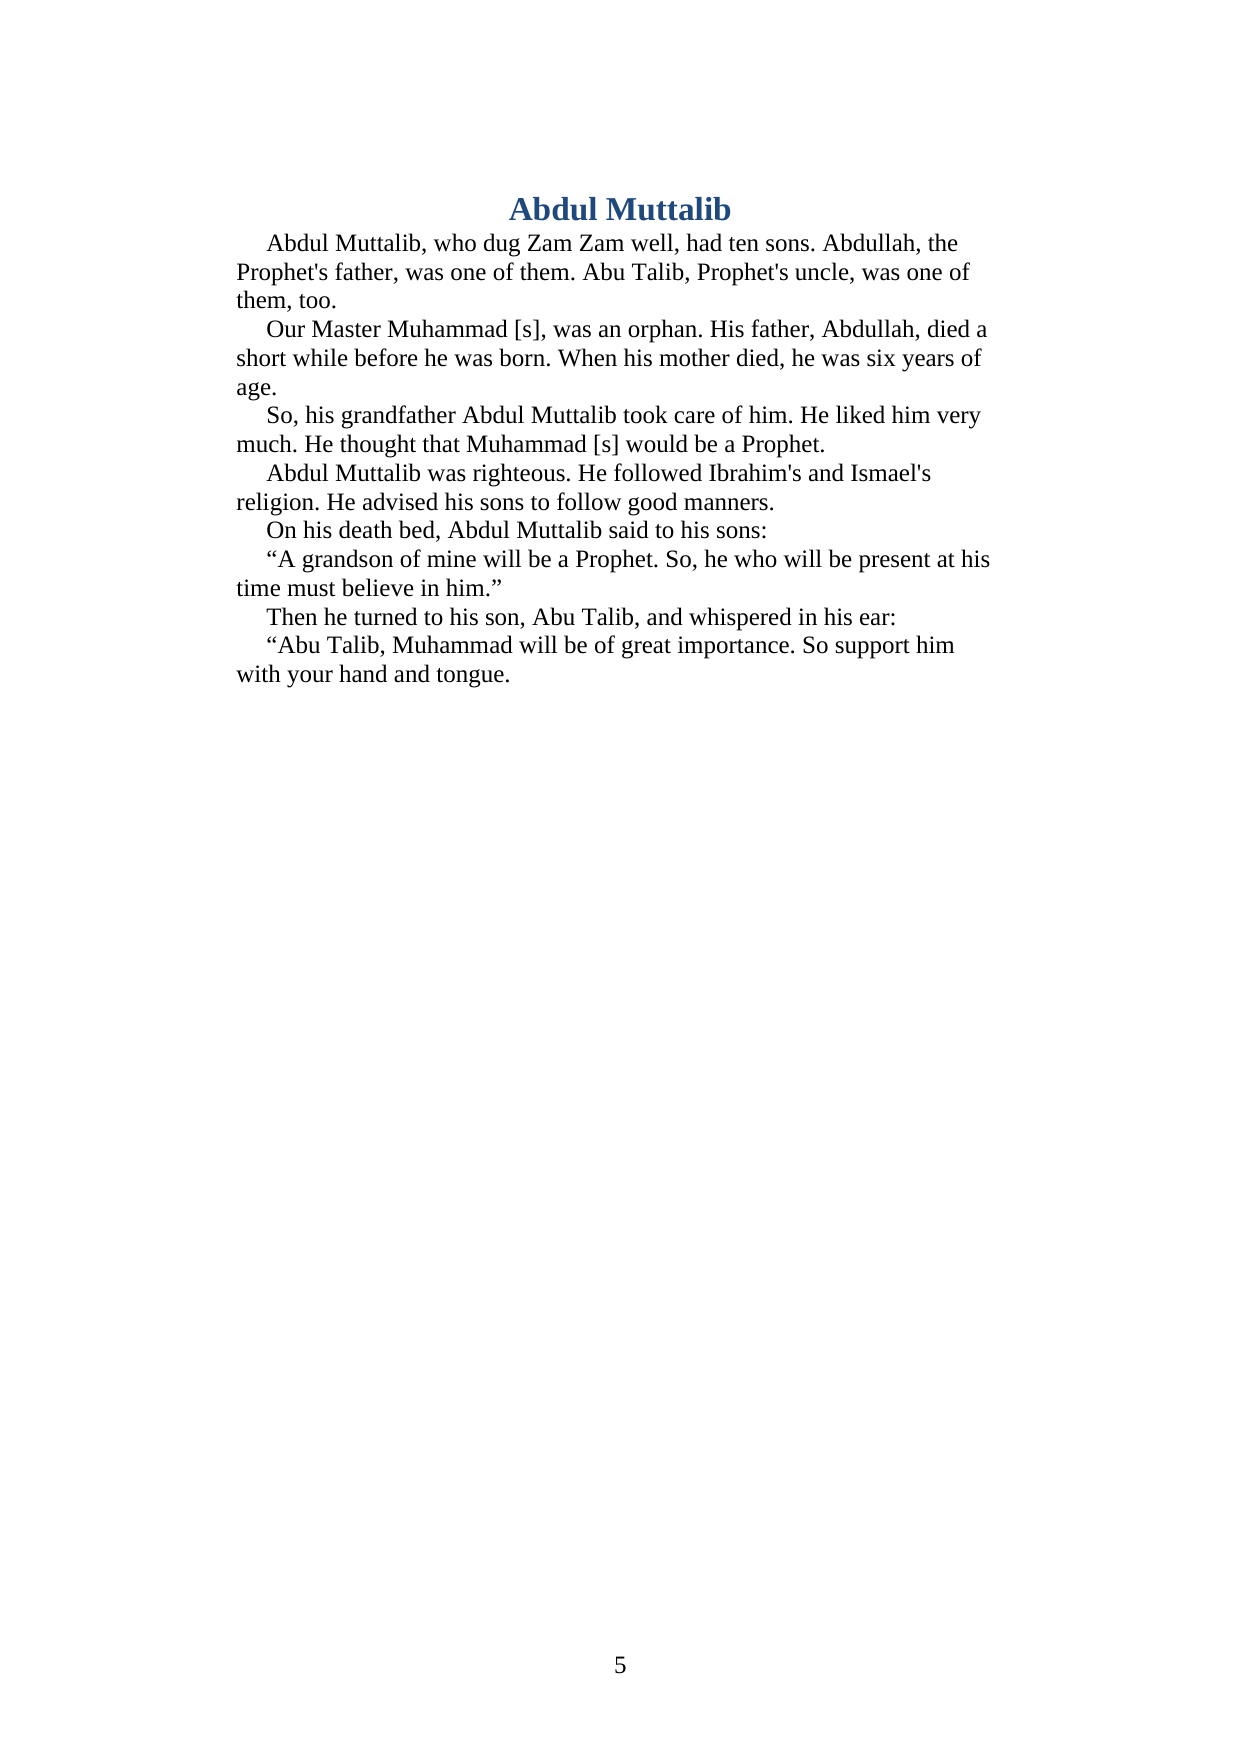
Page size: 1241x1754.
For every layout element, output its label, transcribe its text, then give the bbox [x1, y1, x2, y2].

subtitle Abdul Muttalib [236, 190, 1004, 228]
text Abdul Muttalib was righteous. He followed Ibrahim's and Ismael's religion. He advised his sons to follow good manners. [236, 458, 1004, 516]
text Our Master Muhammad [s], was an orphan. His father, Abdullah, died a short while before he was born. When his mother died, he was six years of age. [236, 314, 1004, 401]
text On his death bed, Abdul Muttalib said to his sons: [236, 516, 1004, 544]
text Abdul Muttalib, who dug Zam Zam well, had ten sons. Abdullah, the Prophet's father, was one of them. Abu Talib, Prophet's uncle, was one of them, too. [236, 228, 1004, 314]
text So, his grandfather Abdul Muttalib took care of him. He liked him very much. He thought that Muhammad [s] would be a Prophet. [236, 401, 1004, 458]
text “Abu Talib, Muhammad will be of great importance. So support him with your hand and tongue. [236, 631, 1004, 688]
text Then he turned to his son, Abu Talib, and whispered in his ear: [236, 602, 1004, 631]
text “A grandson of mine will be a Prophet. So, he who will be present at his time must believe in him.” [236, 544, 1004, 602]
